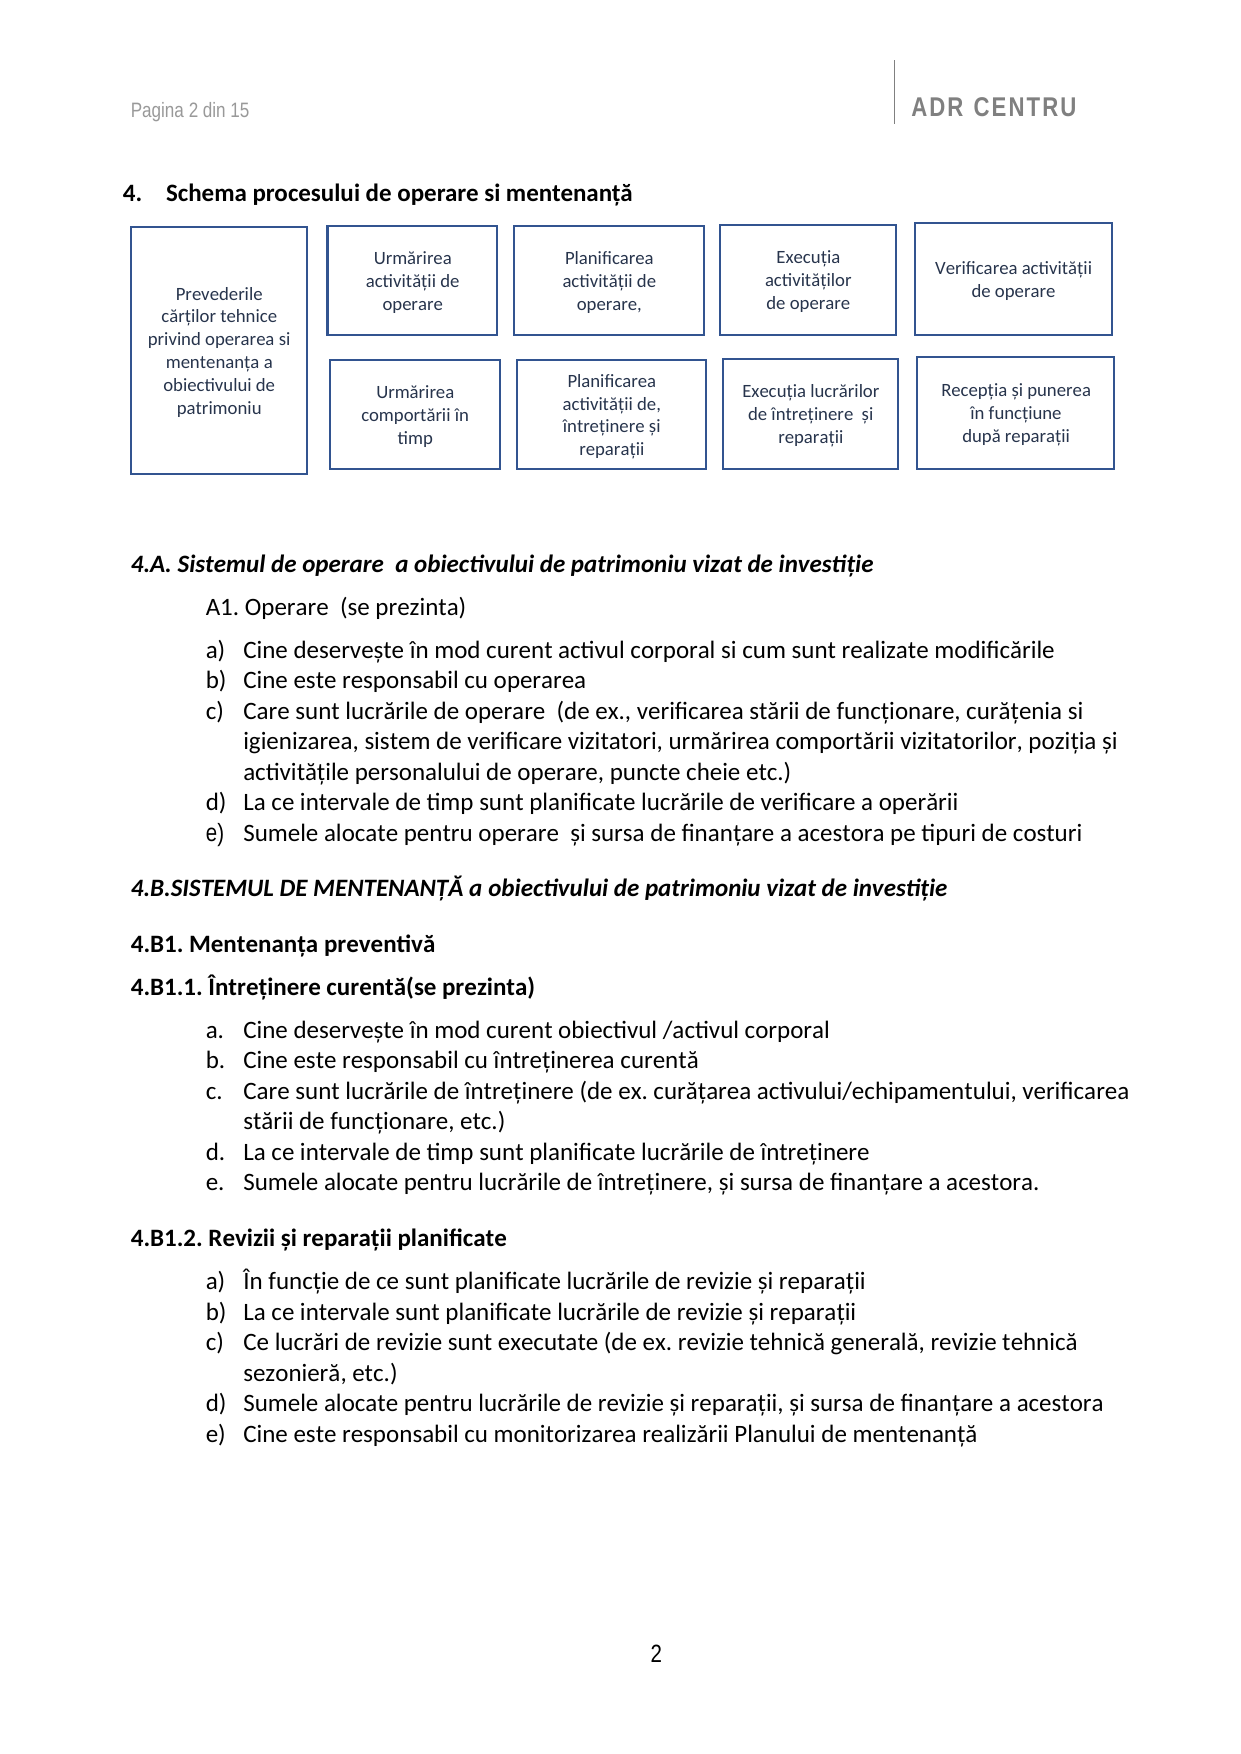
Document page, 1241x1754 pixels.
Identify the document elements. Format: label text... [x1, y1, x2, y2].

list Care sunt lucrările de operare (de ex., verificarea stării de funcționare, curățenia si igienizarea, sistem de verificare vizitatori, urmărirea comportării vizitatorilor, poziția și activitățile personalului de operare, puncte cheie etc.) [206, 695, 1182, 786]
list Sumele alocate pentru lucrările de revizie și reparații, și sursa de finanțare a acestora [206, 1387, 1182, 1418]
list Cine este responsabil cu întreținerea curentă [206, 1044, 1182, 1075]
subtitle 4.B1.2. Revizii și reparații planificate [131, 1222, 1182, 1253]
list Cine deservește în mod curent obiectivul /activul corporal [206, 1014, 1182, 1044]
list În funcție de ce sunt planificate lucrările de revizie și reparații [206, 1265, 1182, 1296]
list 4.B1.1. Întreținere curentă(se prezinta) [131, 971, 1182, 1001]
list Ce lucrări de revizie sunt executate (de ex. revizie tehnică generală, revizie tehnică sezonieră, etc.) [206, 1326, 1182, 1387]
list Cine este responsabil cu monitorizarea realizării Planului de mentenanță [206, 1418, 1182, 1448]
subtitle 4.B1. Mentenanța preventivă [131, 928, 1182, 958]
list Care sunt lucrările de întreținere (de ex. curățarea activului/echipamentului, verificarea stării de funcționare, etc.) [206, 1075, 1182, 1136]
list La ce intervale de timp sunt planificate lucrările de verificare a operării [206, 786, 1182, 817]
subtitle 4.A. Sistemul de operare a obiectivului de patrimoniu vizat de investiție [131, 548, 1182, 578]
list Sumele alocate pentru lucrările de întreținere, și sursa de finanțare a acestora. [206, 1167, 1182, 1197]
subtitle 4.B.SISTEMUL DE MENTENANȚĂ a obiectivului de patrimoniu vizat de investiție [131, 872, 1182, 903]
list La ce intervale de timp sunt planificate lucrările de întreținere [206, 1136, 1182, 1167]
list A1. Operare (se prezinta) [206, 591, 1182, 621]
subtitle Schema procesului de operare si mentenanță [123, 177, 1182, 207]
list Cine este responsabil cu operarea [206, 664, 1182, 695]
list Sumele alocate pentru operare și sursa de finanțare a acestora pe tipuri de costuri [206, 817, 1182, 847]
list Cine deservește în mod curent activul corporal si cum sunt realizate modificările [206, 634, 1182, 664]
list La ce intervale sunt planificate lucrările de revizie și reparații [206, 1296, 1182, 1326]
